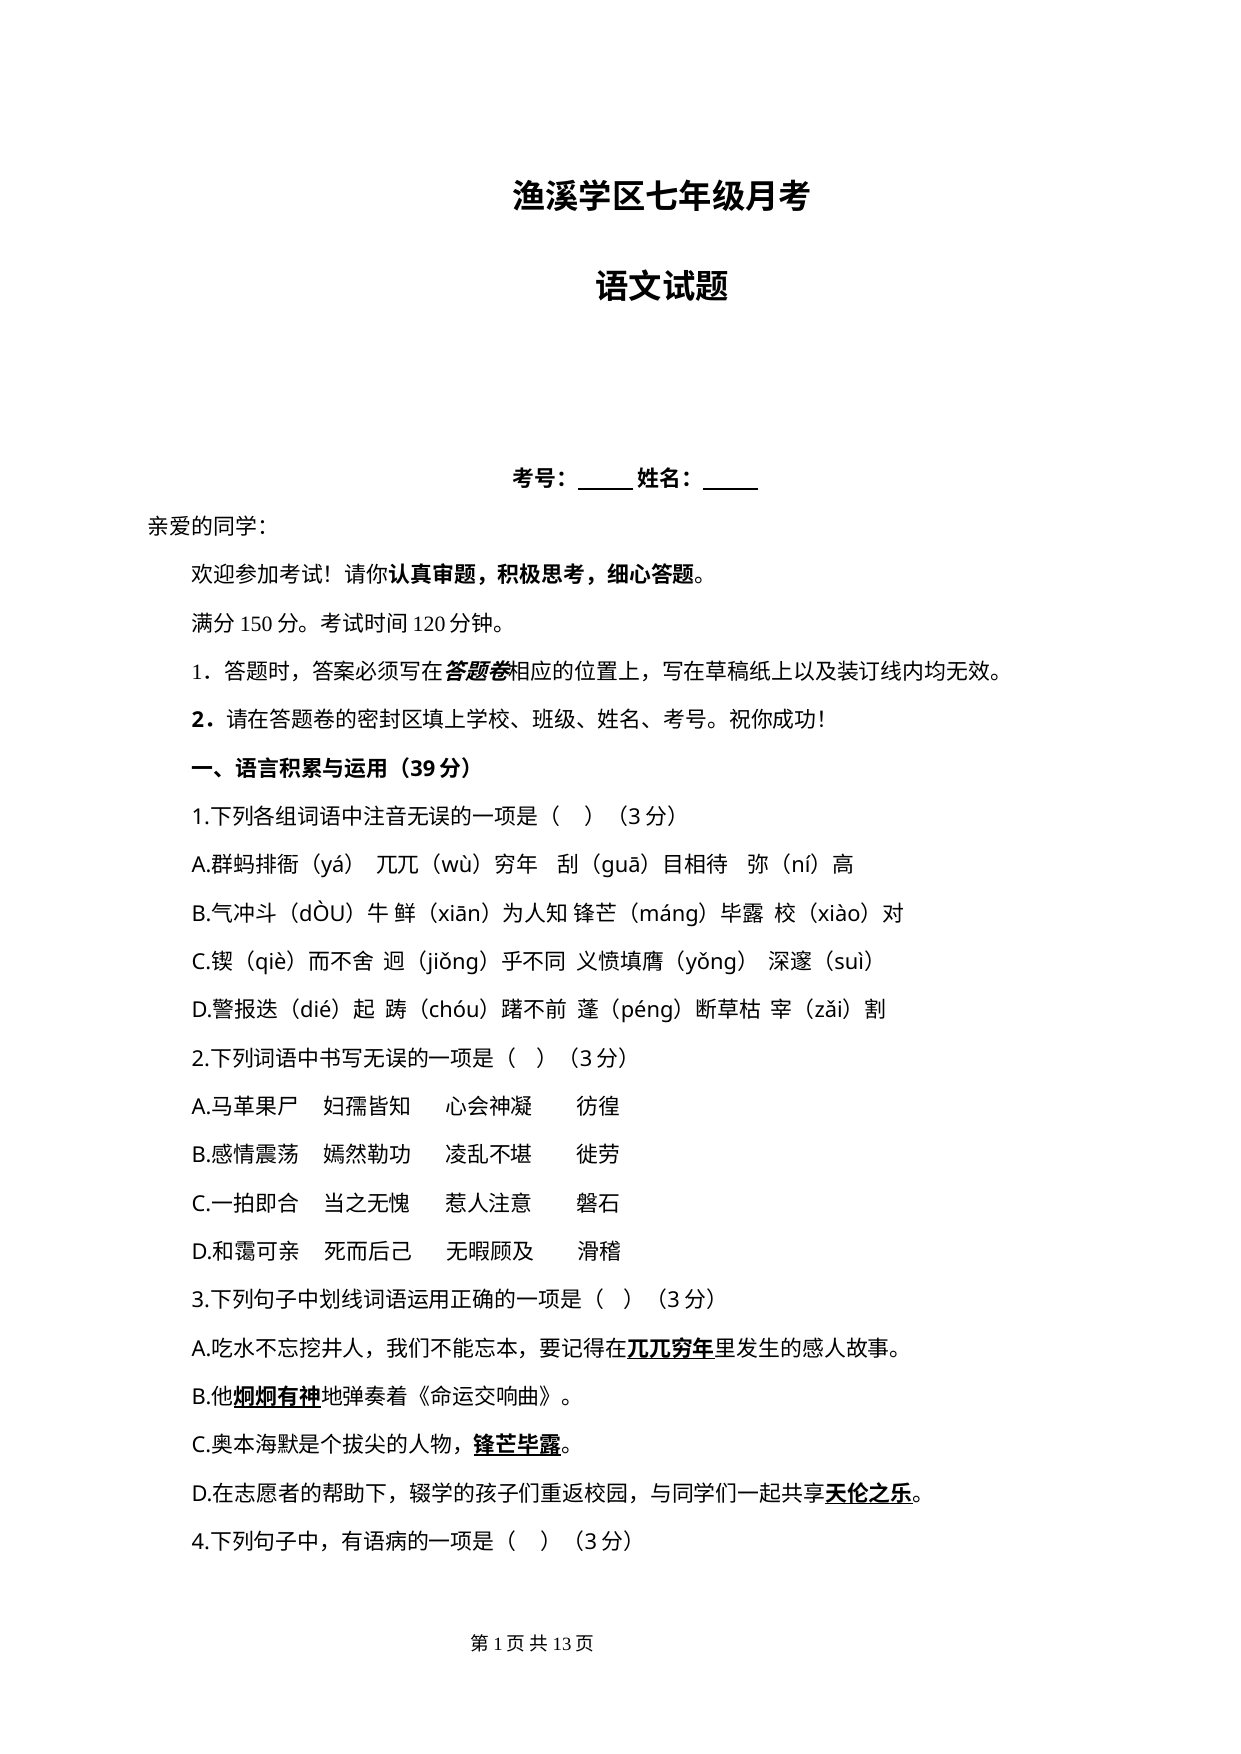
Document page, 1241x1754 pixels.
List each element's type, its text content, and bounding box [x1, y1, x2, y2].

text A.群蚂排衙（yá） 兀兀（wù）穷年 刮（guā）目相待 弥（ní）高 [148, 847, 1092, 879]
text 3.下列句子中划线词语运用正确的一项是（ ）（3分） [148, 1282, 1092, 1314]
text 语文试题 [148, 251, 1092, 316]
text D.和霭可亲 死而后己 无暇顾及 滑稽 [148, 1234, 1092, 1266]
text B.气冲斗（dÒU）牛 鲜（xiān）为人知 锋芒（máng）毕露 校（xiào）对 [148, 895, 1092, 928]
list 吃水不忘挖井人，我们不能忘本，要记得在兀兀穷年里发生的感人故事。 [148, 1330, 1092, 1363]
list 在志愿者的帮助下，辍学的孩子们重返校园，与同学们一起共享天伦之乐。 [148, 1475, 1092, 1508]
list 奥本海默是个拔尖的人物，锋芒毕露。 [148, 1427, 1092, 1459]
text 渔溪学区七年级月考 [148, 162, 1092, 227]
text 一、语言积累与运用（39分） [148, 750, 1092, 783]
text C.一拍即合 当之无愧 惹人注意 磐石 [148, 1185, 1092, 1218]
text 1.下列各组词语中注音无误的一项是（ ）（3分） [148, 799, 1092, 831]
text 考号： 姓名： [133, 460, 1066, 493]
text 亲爱的同学： [148, 509, 1092, 541]
text 满分150分。考试时间120分钟。 [148, 605, 1092, 638]
text 2.下列词语中书写无误的一项是（ ）（3分） [148, 1040, 1092, 1073]
text C.锲（qiè）而不舍 迥（jiǒng）乎不同 义愤填膺（yǒng） 深邃（suì） [148, 944, 1092, 976]
list 答题时，答案必须写在答题卷相应的位置上，写在草稿纸上以及装订线内均无效。 [148, 654, 1092, 686]
list 下列句子中，有语病的一项是（ ）（3分） [148, 1524, 1092, 1556]
list 他炯炯有神地弹奏着《命运交响曲》。 [148, 1379, 1092, 1411]
text D.警报迭（dié）起 踌（chóu）躇不前 蓬（péng）断草枯 宰（zǎi）割 [148, 992, 1092, 1024]
text 欢迎参加考试！请你认真审题，积极思考，细心答题。 [148, 557, 1092, 589]
list 请在答题卷的密封区填上学校、班级、姓名、考号。祝你成功！ [148, 702, 1092, 734]
text A.马革果尸 妇孺皆知 心会神凝 彷徨 [148, 1089, 1092, 1121]
text B.感情震荡 嫣然勒功 凌乱不堪 徙劳 [148, 1137, 1092, 1169]
